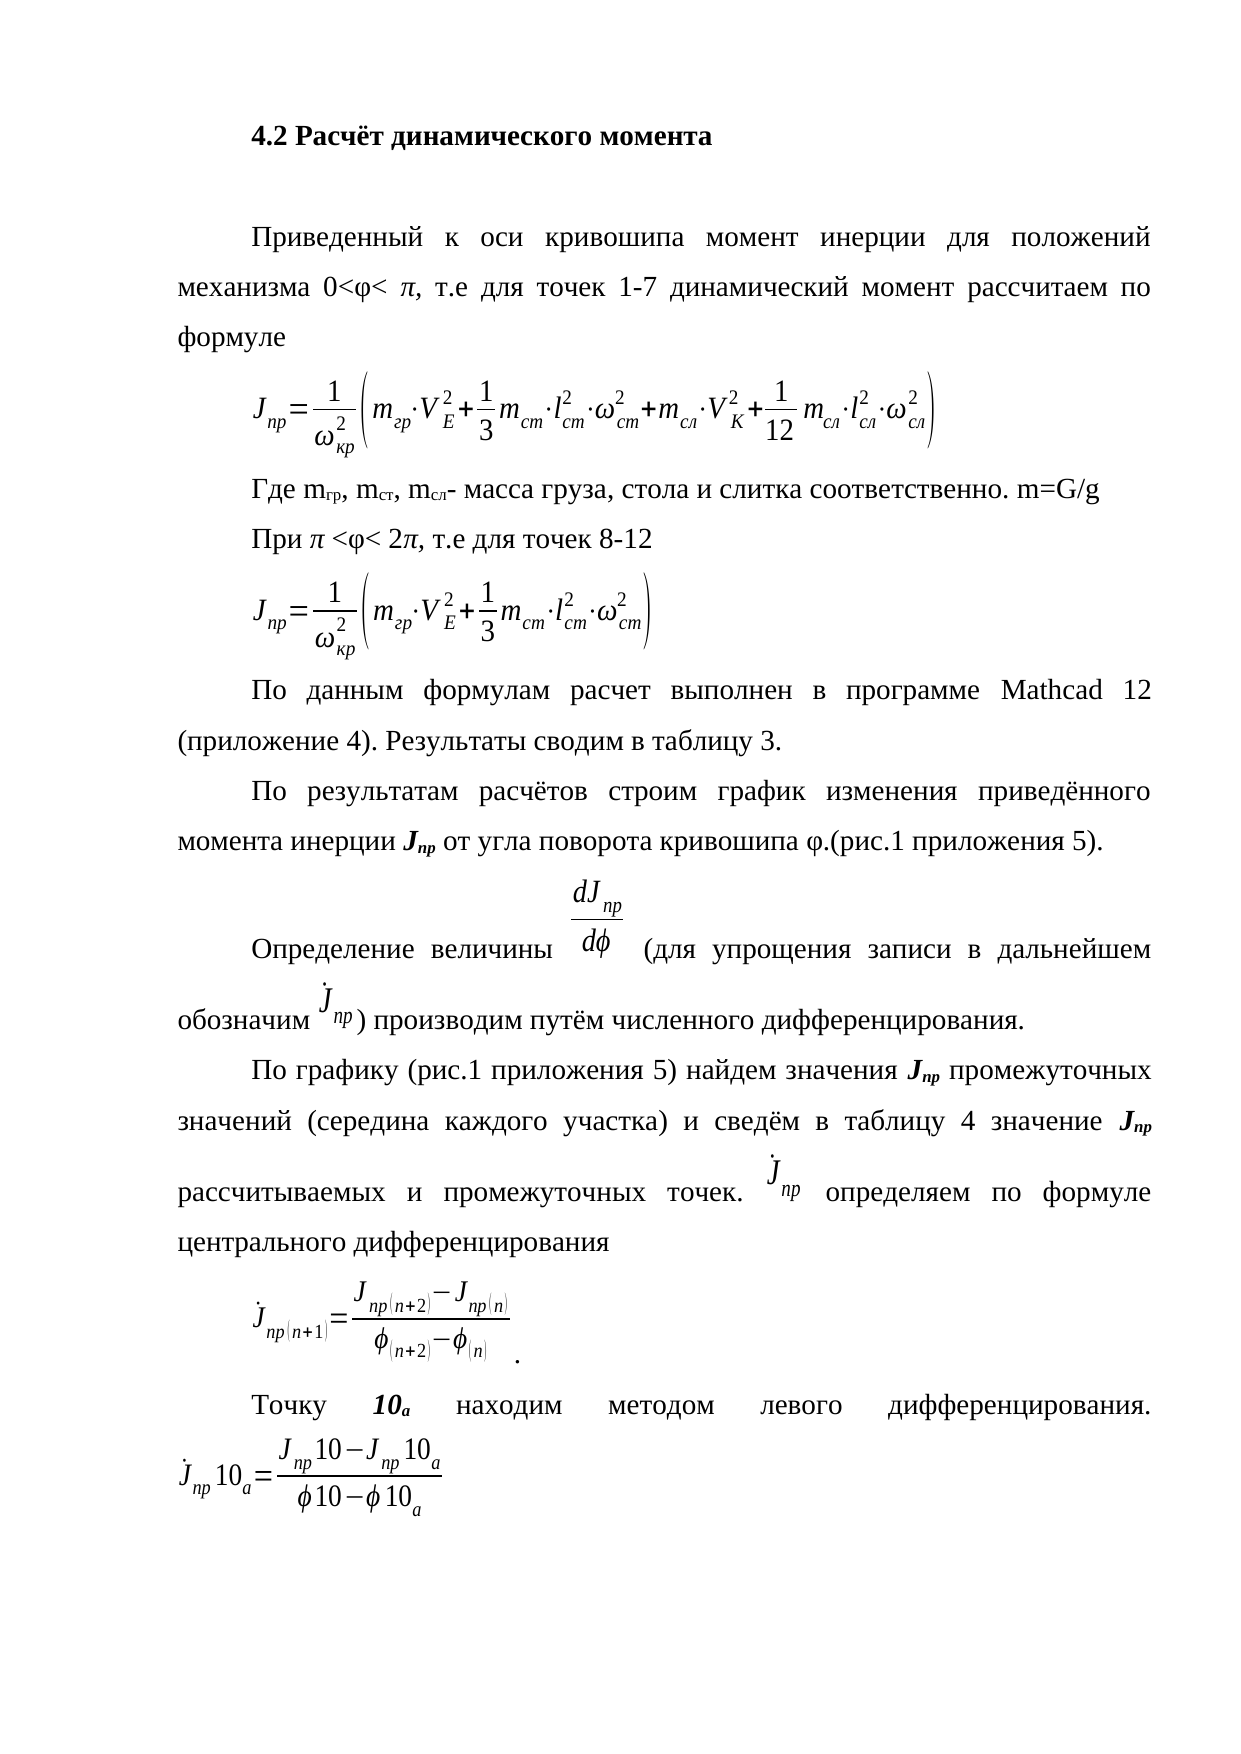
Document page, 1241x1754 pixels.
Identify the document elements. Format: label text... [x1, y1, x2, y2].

text По данным формулам расчет выполнен в программе Mathcad 12 (приложение 4). Результаты сводим в таблицу 3. [177, 672, 1152, 756]
text . [177, 1275, 1152, 1370]
text Точку 10а находим методом левого дифференцирования. [177, 1387, 1152, 1520]
text По результатам расчётов строим график изменения приведённого момента инерции Jnp от угла поворота кривошипа φ.(рис.1 приложения 5). [177, 773, 1152, 857]
text При π <φ< 2π, т.е для точек 8-12 [177, 521, 1152, 554]
subtitle 4.2 Расчёт динамического момента [177, 118, 1152, 152]
text Определение величины (для упрощения записи в дальнейшем обозначим ) производим путём численного дифференцирования. [177, 874, 1152, 1036]
text Приведенный к оси кривошипа момент инерции для положений механизма 0<φ< π, т.е для точек 1-7 динамический момент рассчитаем по формуле [177, 219, 1152, 353]
text Где mгр, mст, mсл- масса груза, стола и слитка соответственно. m=G/g [177, 471, 1152, 504]
text По графику (рис.1 приложения 5) найдем значения Jnp промежуточных значений (середина каждого участка) и сведём в таблицу 4 значение Jnp рассчитываемых и промежуточных точек. определяем по формуле центрального дифференцирования [177, 1052, 1152, 1258]
